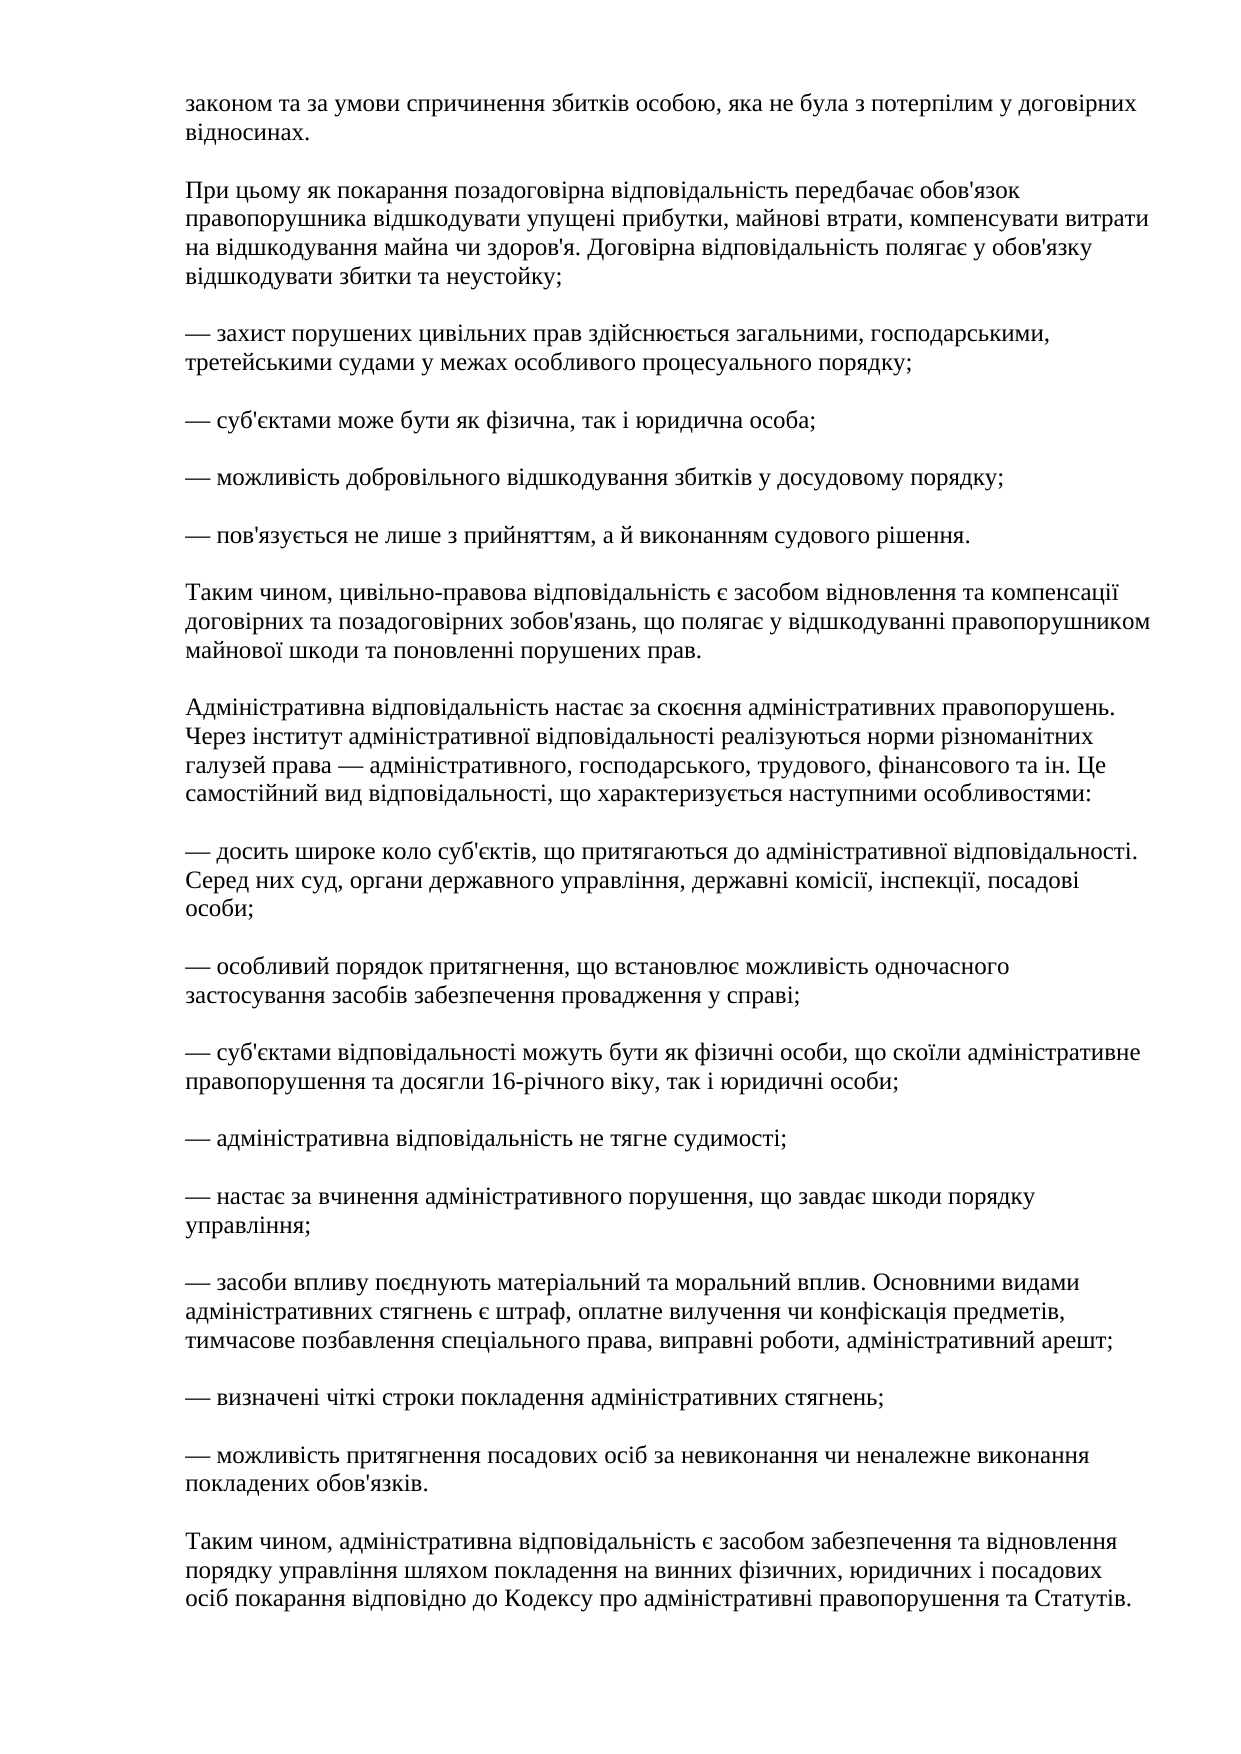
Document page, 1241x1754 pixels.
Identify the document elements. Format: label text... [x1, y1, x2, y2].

text — суб'єктами може бути як фізична, так і юридична особа; [185, 405, 1152, 433]
text Таким чином, адміністративна відповідальність є засобом забезпечення та відновлення порядку управління шляхом покладення на винних фізичних, юридичних і посадових осіб покарання відповідно до Кодексу про адміністративні правопорушення та Статутів. [185, 1526, 1152, 1612]
text — адміністративна відповідальність не тягне судимості; [185, 1123, 1152, 1152]
text — суб'єктами відповідальності можуть бути як фізичні особи, що скоїли адміністративне правопорушення та досягли 16-річного віку, так і юридичні особи; [185, 1037, 1152, 1095]
text При цьому як покарання позадоговірна відповідальність передбачає обов'язок правопорушника відшкодувати упущені прибутки, майнові втрати, компенсувати витрати на відшкодування майна чи здоров'я. Договірна відповідальність полягає у обов'язку відшкодувати збитки та неустойку; [185, 175, 1152, 290]
text — досить широке коло суб'єктів, що притягаються до адміністративної відповідальності. Серед них суд, органи державного управління, державні комісії, інспекції, посадові особи; [185, 836, 1152, 922]
text Таким чином, цивільно-правова відповідальність є засобом відновлення та компенсації договірних та позадоговірних зобов'язань, що полягає у відшкодуванні правопорушником майнової шкоди та поновленні порушених прав. [185, 577, 1152, 663]
text — настає за вчинення адміністративного порушення, що завдає шкоди порядку управління; [185, 1181, 1152, 1238]
text — пов'язується не лише з прийняттям, а й виконанням судового рішення. [185, 520, 1152, 548]
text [185, 88, 1152, 146]
text Адміністративна відповідальність настає за скоєння адміністративних правопорушень. Через інститут адміністративної відповідальності реалізуються норми різноманітних галузей права — адміністративного, господарського, трудового, фінансового та ін. Це самостійний вид відповідальності, що характеризується наступними особливостями: [185, 692, 1152, 807]
text — можливість притягнення посадових осіб за невиконання чи неналежне виконання покладених обов'язків. [185, 1440, 1152, 1497]
text — захист порушених цивільних прав здійснюється загальними, господарськими, третейськими судами у межах особливого процесуального порядку; [185, 318, 1152, 376]
text — можливість добровільного відшкодування збитків у досудовому порядку; [185, 462, 1152, 491]
text — визначені чіткі строки покладення адміністративних стягнень; [185, 1382, 1152, 1411]
text — засоби впливу поєднують матеріальний та моральний вплив. Основними видами адміністративних стягнень є штраф, оплатне вилучення чи конфіскація предметів, тимчасове позбавлення спеціального права, виправні роботи, адміністративний арешт; [185, 1267, 1152, 1353]
text — особливий порядок притягнення, що встановлює можливість одночасного застосування засобів забезпечення провадження у справі; [185, 951, 1152, 1008]
